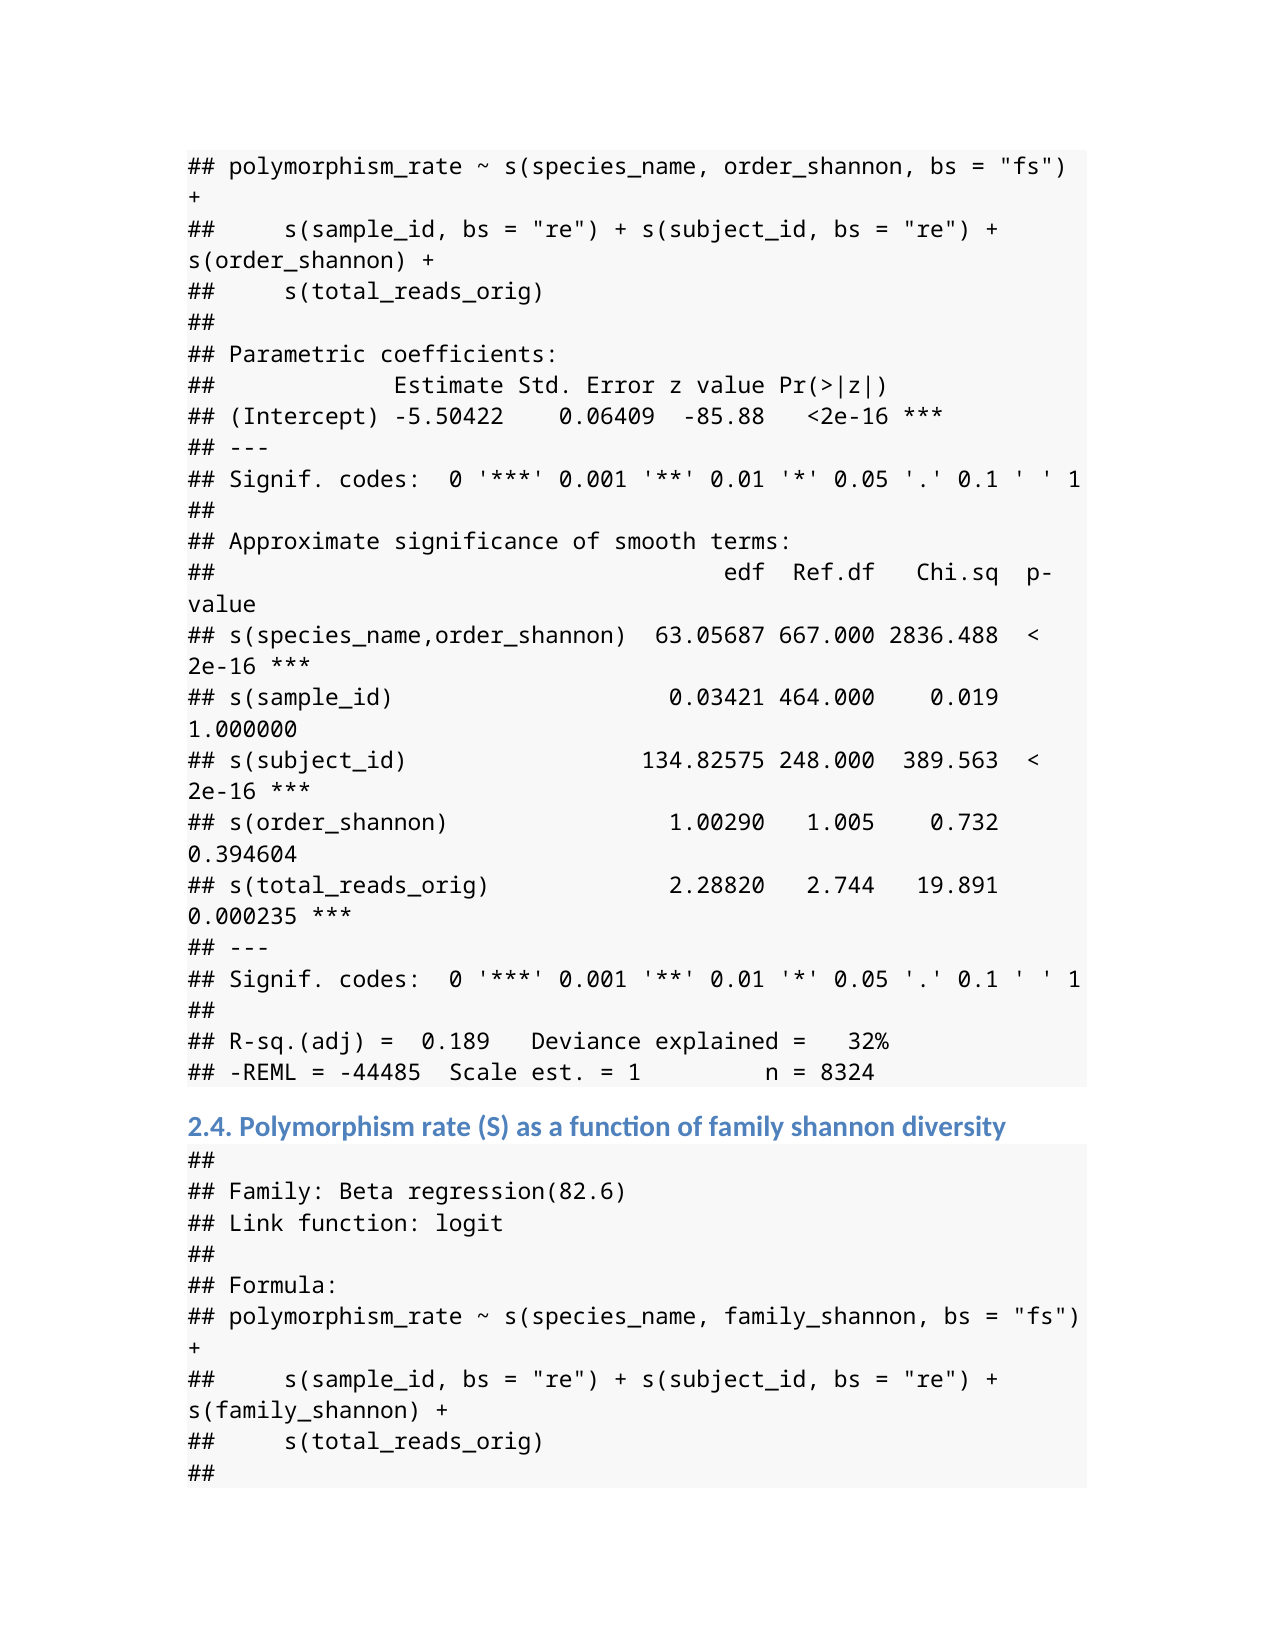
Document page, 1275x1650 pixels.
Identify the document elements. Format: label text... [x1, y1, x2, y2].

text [187, 1144, 1087, 1488]
subtitle 2.4. Polymorphism rate (S) as a function of family shannon diversity [187, 1108, 1087, 1144]
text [187, 150, 1087, 1087]
